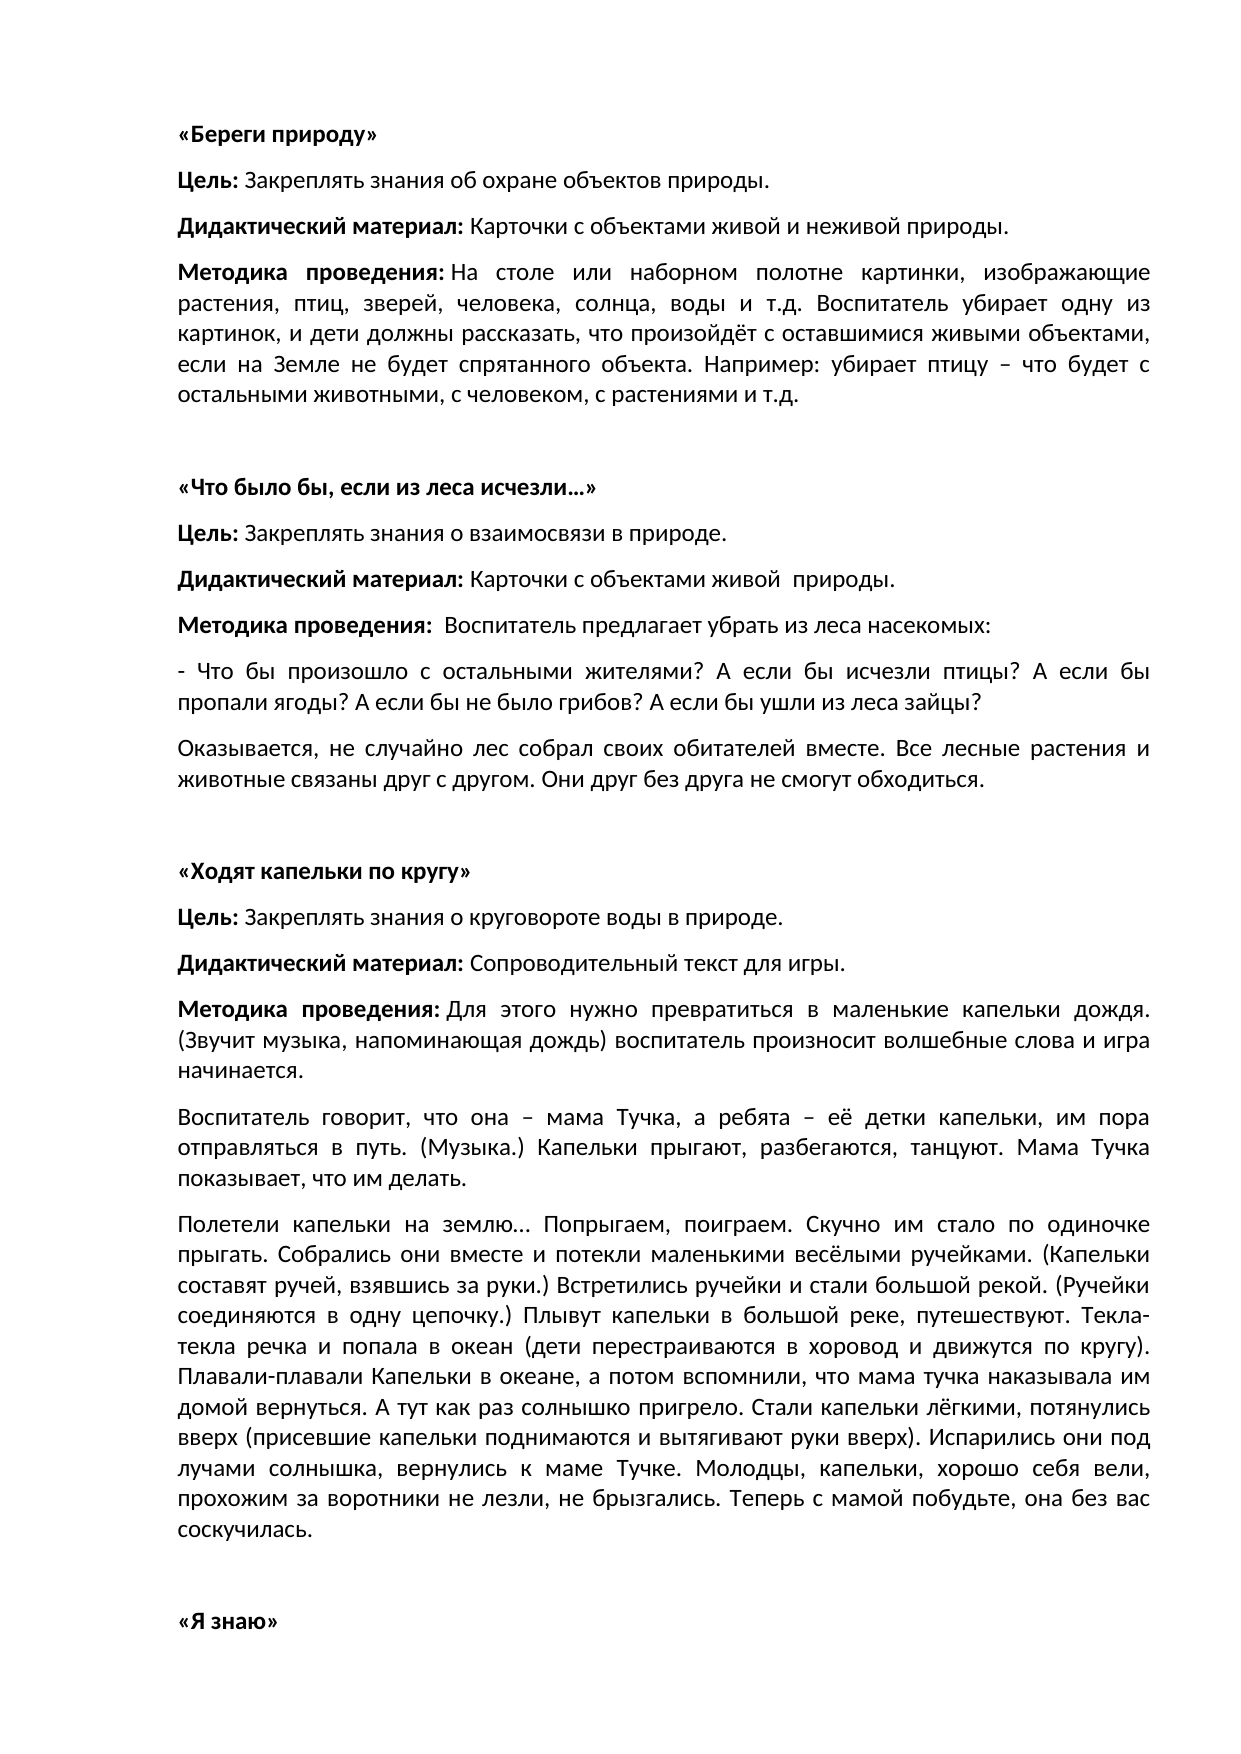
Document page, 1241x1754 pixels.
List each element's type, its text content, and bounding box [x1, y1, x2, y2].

text Цель: Закреплять знания о круговороте воды в природе. [177, 901, 1152, 932]
text «Ходят капельки по кругу» [177, 855, 1152, 886]
text Дидактический материал: Сопроводительный текст для игры. [177, 947, 1152, 978]
text Методика проведения: Воспитатель предлагает убрать из леса насекомых: [177, 609, 1152, 640]
text Методика проведения: На столе или наборном полотне картинки, изображающие растения, птиц, зверей, человека, солнца, воды и т.д. Воспитатель убирает одну из картинок, и дети должны рассказать, что произойдёт с оставшимися живыми объектами, если на Земле не будет спрятанного объекта. Например: убирает птицу – что будет с остальными животными, с человеком, с растениями и т.д. [177, 257, 1152, 409]
text «Береги природу» [177, 118, 1152, 149]
text Воспитатель говорит, что она – мама Тучка, а ребята – её детки капельки, им пора отправляться в путь. (Музыка.) Капельки прыгают, разбегаются, танцуют. Мама Тучка показывает, что им делать. [177, 1101, 1152, 1192]
text Полетели капельки на землю… Попрыгаем, поиграем. Скучно им стало по одиночке прыгать. Собрались они вместе и потекли маленькими весёлыми ручейками. (Капельки составят ручей, взявшись за руки.) Встретились ручейки и стали большой рекой. (Ручейки соединяются в одну цепочку.) Плывут капельки в большой реке, путешествуют. Текла-текла речка и попала в океан (дети перестраиваются в хоровод и движутся по кругу). Плавали-плавали Капельки в океане, а потом вспомнили, что мама тучка наказывала им домой вернуться. А тут как раз солнышко пригрело. Стали капельки лёгкими, потянулись вверх (присевшие капельки поднимаются и вытягивают руки вверх). Испарились они под лучами солнышка, вернулись к маме Тучке. Молодцы, капельки, хорошо себя вели, прохожим за воротники не лезли, не брызгались. Теперь с мамой побудьте, она без вас соскучилась. [177, 1208, 1152, 1543]
text Оказывается, не случайно лес собрал своих обитателей вместе. Все лесные растения и животные связаны друг с другом. Они друг без друга не смогут обходиться. [177, 732, 1152, 793]
text Цель: Закреплять знания об охране объектов природы. [177, 164, 1152, 195]
text «Я знаю» [177, 1605, 1152, 1636]
text Дидактический материал: Карточки с объектами живой и неживой природы. [177, 210, 1152, 241]
text «Что было бы, если из леса исчезли…» [177, 471, 1152, 501]
text Методика проведения: Для этого нужно превратиться в маленькие капельки дождя. (Звучит музыка, напоминающая дождь) воспитатель произносит волшебные слова и игра начинается. [177, 993, 1152, 1085]
text Дидактический материал: Карточки с объектами живой природы. [177, 563, 1152, 594]
text Цель: Закреплять знания о взаимосвязи в природе. [177, 517, 1152, 548]
text - Что бы произошло с остальными жителями? А если бы исчезли птицы? А если бы пропали ягоды? А если бы не было грибов? А если бы ушли из леса зайцы? [177, 656, 1152, 717]
